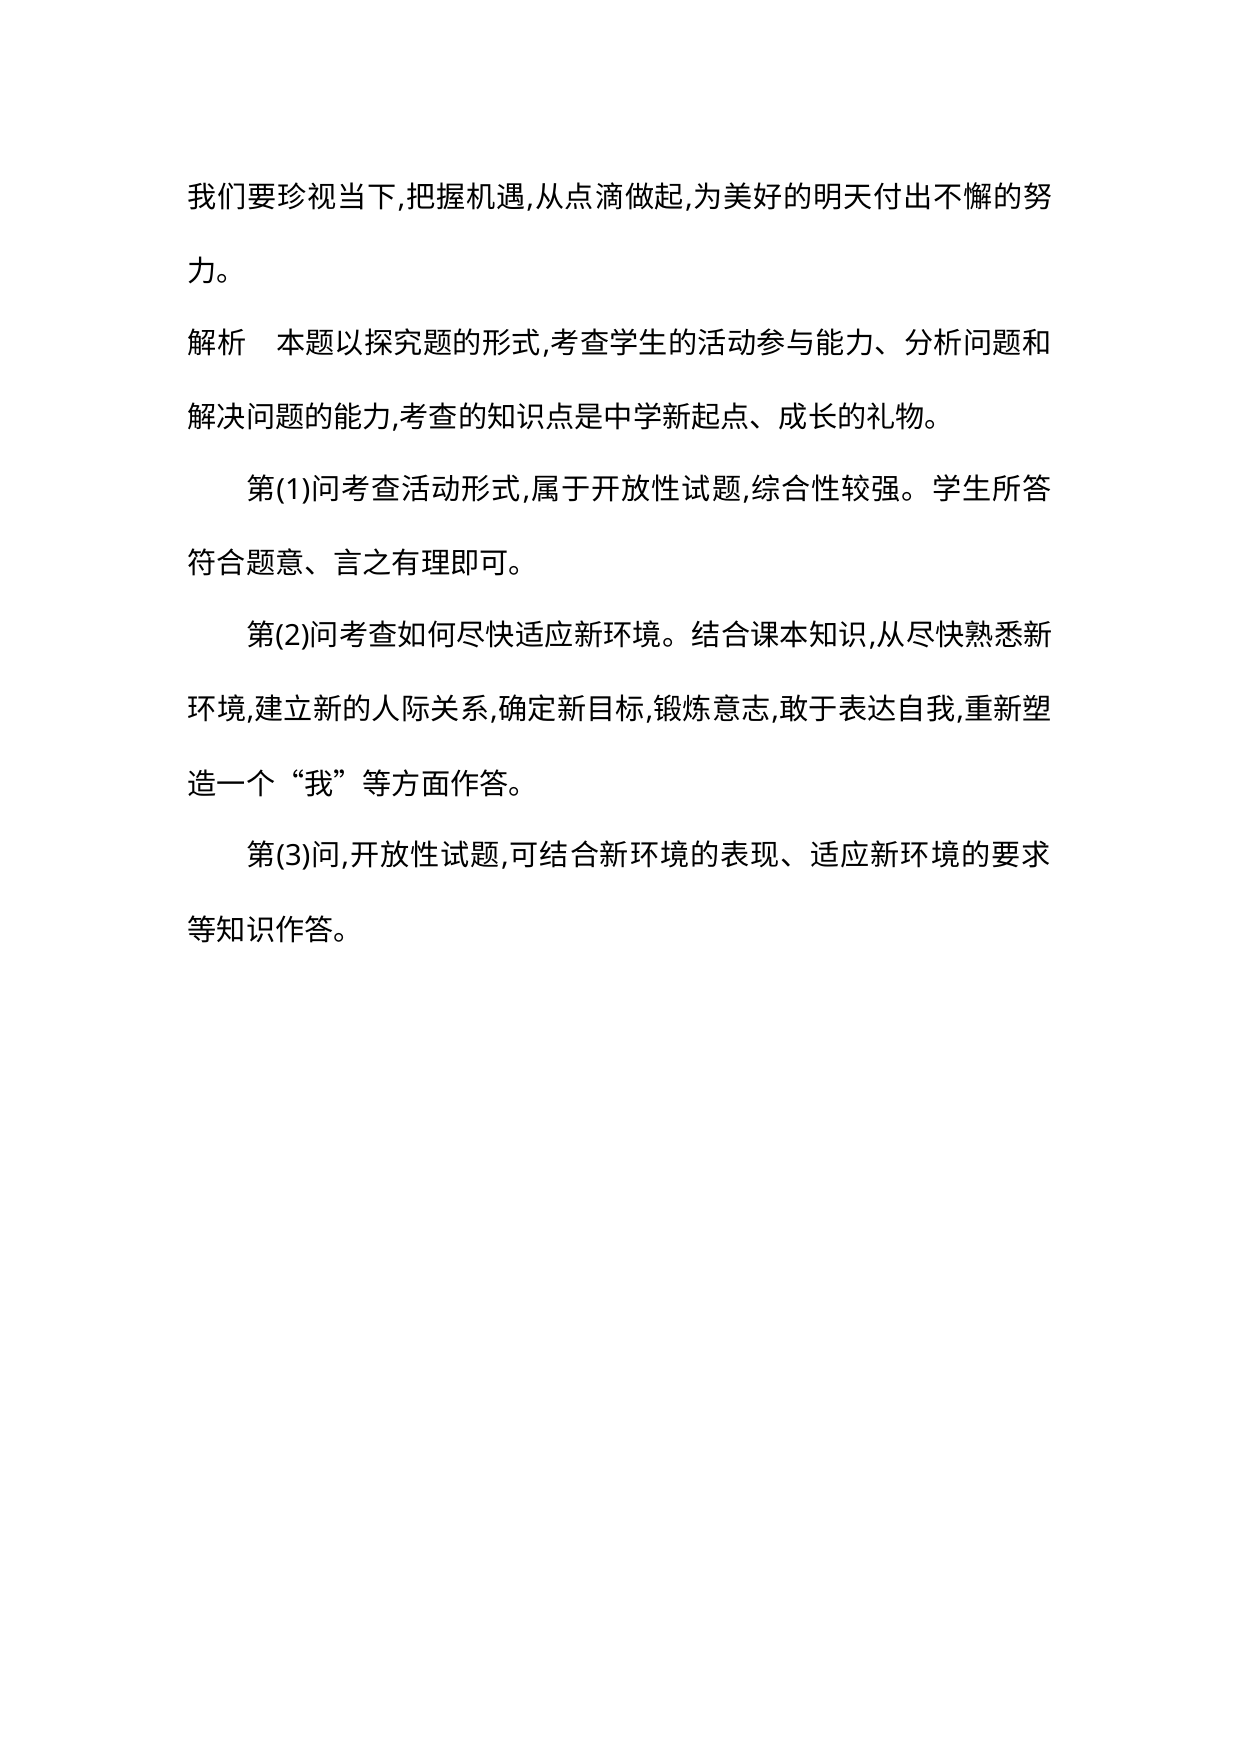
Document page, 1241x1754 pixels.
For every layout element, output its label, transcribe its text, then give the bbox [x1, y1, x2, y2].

text 第(3)问,开放性试题,可结合新环境的表现、适应新环境的要求等知识作答。 [187, 821, 1053, 960]
text 第(1)问考查活动形式,属于开放性试题,综合性较强。学生所答符合题意、言之有理即可。 [187, 454, 1053, 594]
text 第(2)问考查如何尽快适应新环境。结合课本知识,从尽快熟悉新环境,建立新的人际关系,确定新目标,锻炼意志,敢于表达自我,重新塑造一个“我”等方面作答。 [187, 600, 1053, 814]
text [187, 162, 1053, 302]
text 解析 本题以探究题的形式,考查学生的活动参与能力、分析问题和解决问题的能力,考查的知识点是中学新起点、成长的礼物。 [187, 308, 1053, 448]
